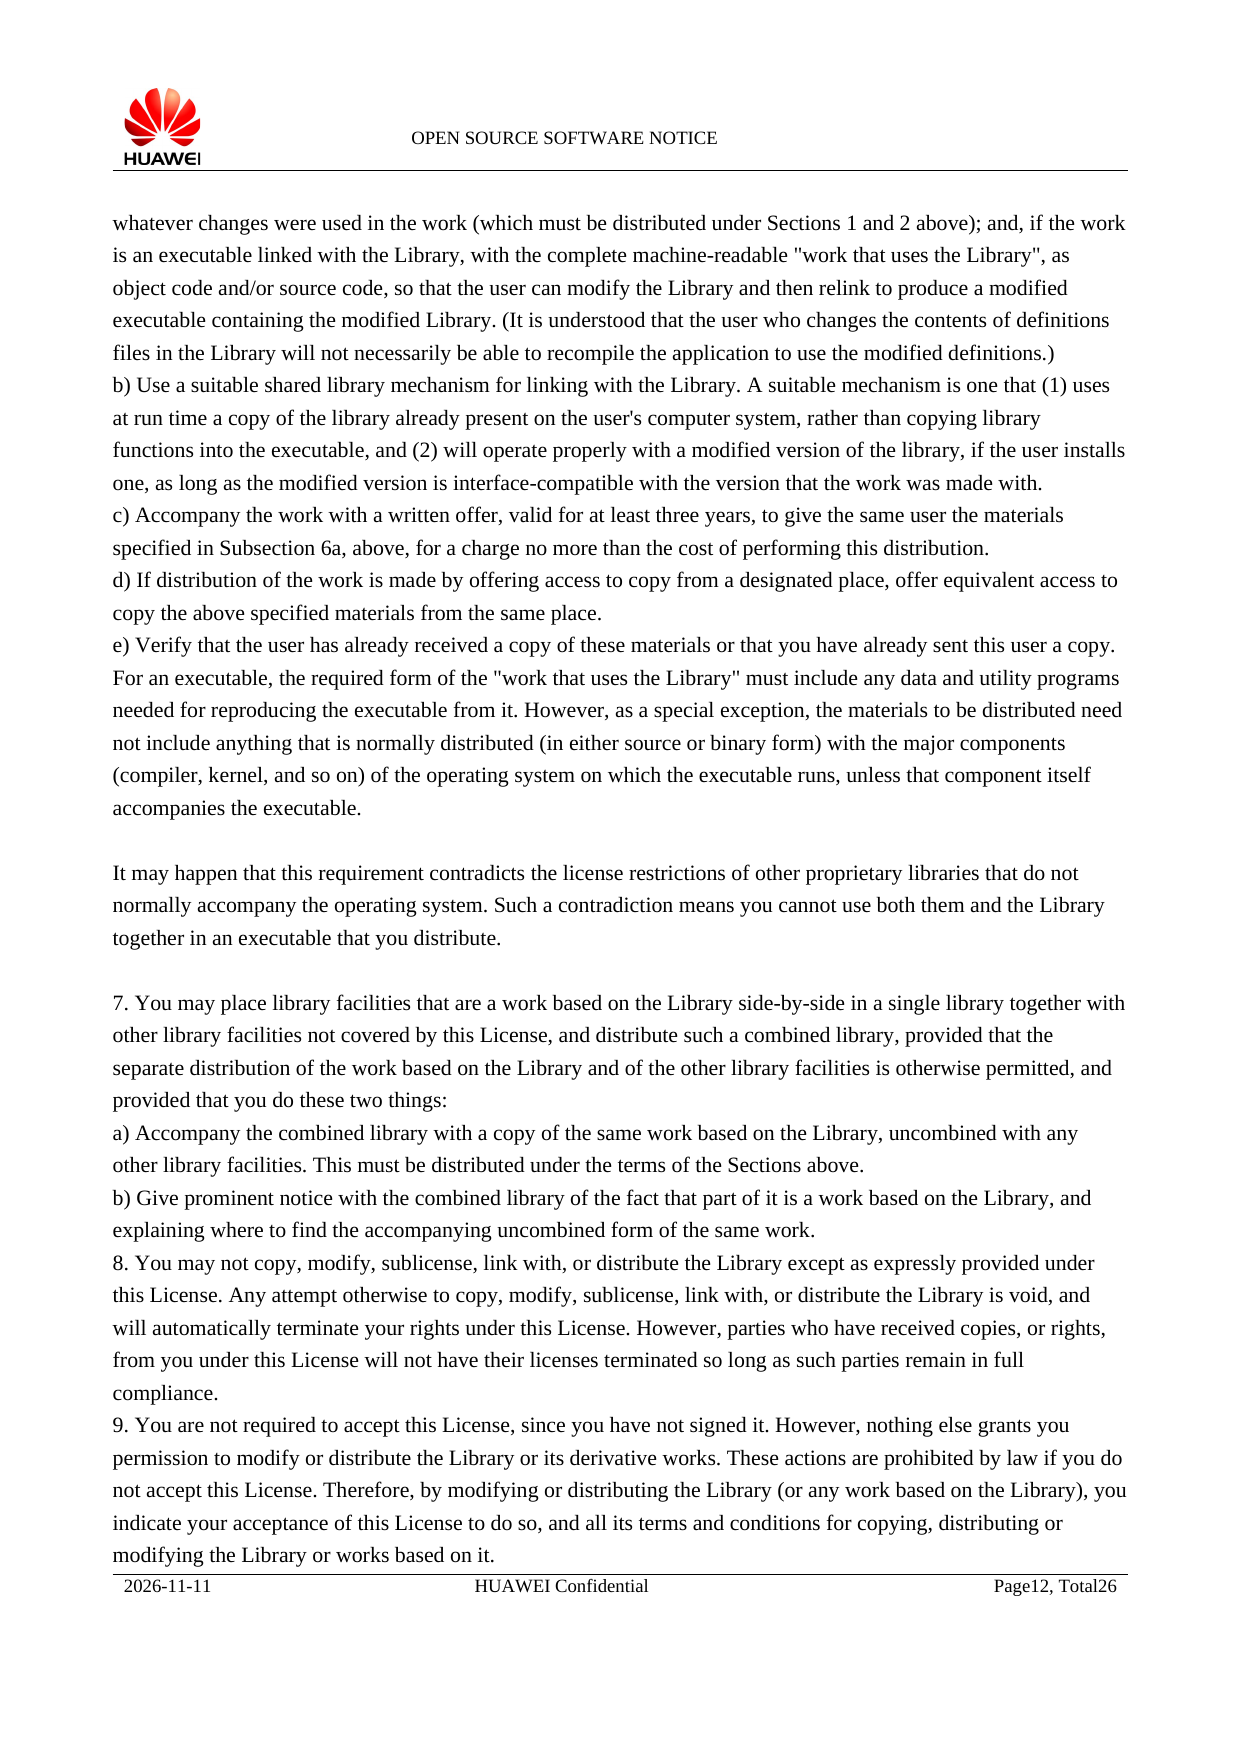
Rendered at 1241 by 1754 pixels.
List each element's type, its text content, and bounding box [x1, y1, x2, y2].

picture [124, 88, 201, 165]
